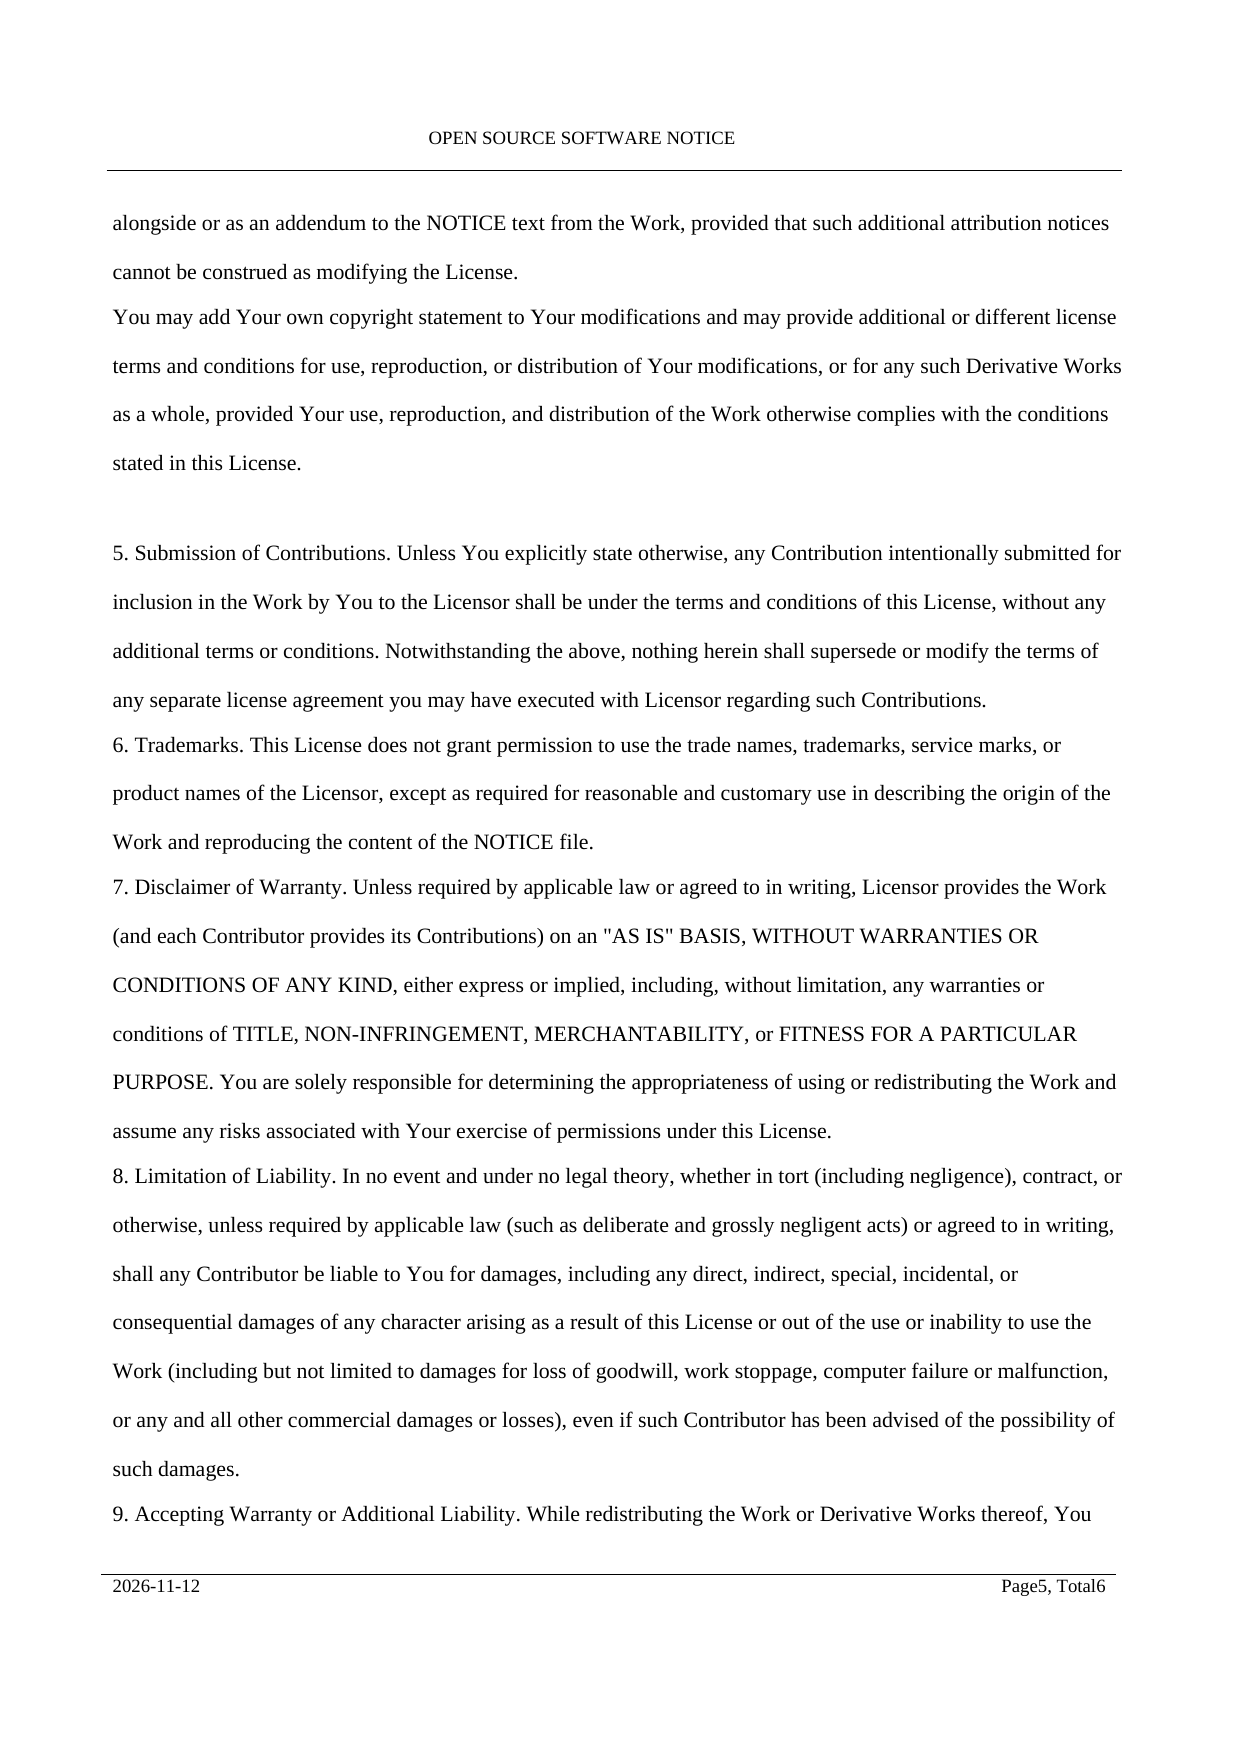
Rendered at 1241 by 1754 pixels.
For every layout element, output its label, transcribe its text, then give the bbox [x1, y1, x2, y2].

text 5. Submission of Contributions. Unless You explicitly state otherwise, any Contribution intentionally submitted for inclusion in the Work by You to the Licensor shall be under the terms and conditions of this License, without any additional terms or conditions. Notwithstanding the above, nothing herein shall supersede or modify the terms of any separate license agreement you may have executed with Licensor regarding such Contributions. [112, 537, 1128, 715]
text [112, 1497, 1128, 1529]
text 8. Limitation of Liability. In no event and under no legal theory, whether in tort (including negligence), contract, or otherwise, unless required by applicable law (such as deliberate and grossly negligent acts) or agreed to in writing, shall any Contributor be liable to You for damages, including any direct, indirect, special, incidental, or consequential damages of any character arising as a result of this License or out of the use or inability to use the Work (including but not limited to damages for loss of goodwill, work stoppage, computer failure or malfunction, or any and all other commercial damages or losses), even if such Contributor has been advised of the possibility of such damages. [112, 1159, 1128, 1484]
text You may add Your own copyright statement to Your modifications and may provide additional or different license terms and conditions for use, reproduction, or distribution of Your modifications, or for any such Derivative Works as a whole, provided Your use, reproduction, and distribution of the Work otherwise complies with the conditions stated in this License. [112, 300, 1128, 479]
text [112, 206, 1128, 288]
text 7. Disclaimer of Warranty. Unless required by applicable law or agreed to in writing, Licensor provides the Work (and each Contributor provides its Contributions) on an "AS IS" BASIS, WITHOUT WARRANTIES OR CONDITIONS OF ANY KIND, either express or implied, including, without limitation, any warranties or conditions of TITLE, NON-INFRINGEMENT, MERCHANTABILITY, or FITNESS FOR A PARTICULAR PURPOSE. You are solely responsible for determining the appropriateness of using or redistributing the Work and assume any risks associated with Your exercise of permissions under this License. [112, 871, 1128, 1147]
text 6. Trademarks. This License does not grant permission to use the trade names, trademarks, service marks, or product names of the Licensor, except as required for reasonable and customary use in describing the origin of the Work and reproducing the content of the NOTICE file. [112, 728, 1128, 858]
